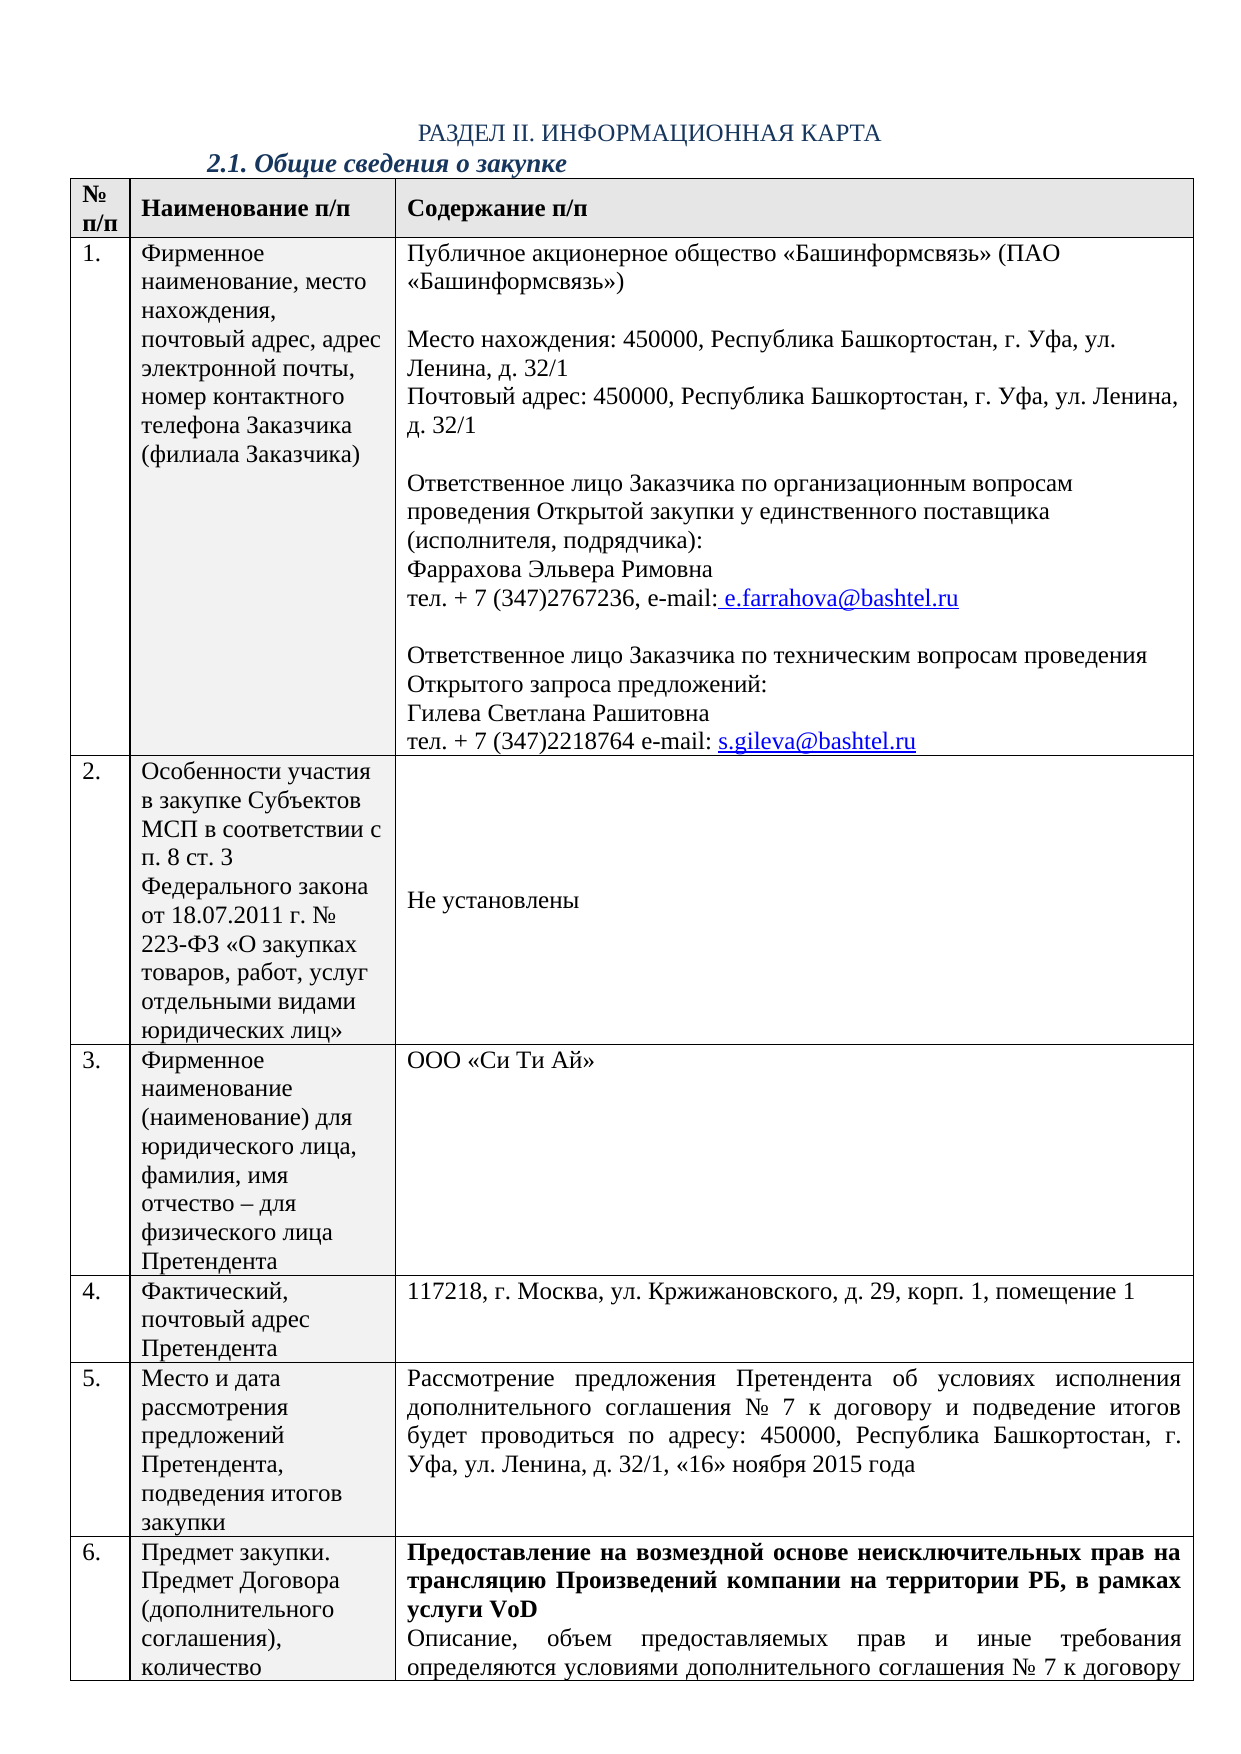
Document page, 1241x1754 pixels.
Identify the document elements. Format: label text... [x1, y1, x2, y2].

table_cell Фирменное наименование, место нахождения, почтовый адрес, адрес электронной почты, номер контактного телефона Заказчика (филиала Заказчика) [131, 238, 395, 755]
table_header Наименование п/п [131, 179, 395, 237]
table_cell 117218, г. Москва, ул. Кржижановского, д. 29, корп. 1, помещение 1 [396, 1276, 1193, 1362]
table_cell Рассмотрение предложения Претендента об условиях исполнения дополнительного соглашения № 7 к договору и подведение итогов будет проводиться по адресу: 450000, Республика Башкортостан, г. Уфа, ул. Ленина, д. 32/1, «16» ноября 2015 года [396, 1363, 1193, 1536]
table_cell [71, 1045, 129, 1275]
table_cell Публичное акционерное общество «Башинформсвязь» (ПАО «Башинформсвязь») Место нахождения: 450000, Республика Башкортостан, г. Уфа, ул. Ленина, д. 32/1 Почтовый адрес: 450000, Республика Башкортостан, г. Уфа, ул. Ленина, д. 32/1 Ответственное лицо Заказчика по организационным вопросам проведения Открытой закупки у единственного поставщика (исполнителя, подрядчика): Фаррахова Эльвера Римовна тел. + 7 (347)2767236, e-mail: e.farrahova@bashtel.ru Ответственное лицо Заказчика по техническим вопросам проведения Открытого запроса предложений: Гилева Светлана Рашитовна тел. + 7 (347)2218764 e-mail: s.gileva@bashtel.ru [396, 238, 1193, 755]
table_cell ООО «Си Ти Ай» [396, 1045, 1193, 1275]
table_cell Фактический, почтовый адрес Претендента [131, 1276, 395, 1362]
table_header № п/п [71, 179, 129, 237]
table_cell [71, 756, 129, 1044]
subtitle 2.1. Общие сведения о закупке [207, 147, 1181, 178]
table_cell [131, 1537, 395, 1680]
table_cell Не установлены [396, 756, 1193, 1044]
table_cell [71, 1363, 129, 1536]
table_cell Место и дата рассмотрения предложений Претендента, подведения итогов закупки [131, 1363, 395, 1536]
table_header Содержание п/п [396, 179, 1193, 237]
table_cell [71, 238, 129, 755]
table_cell Особенности участия в закупке Субъектов МСП в соответствии с п. 8 ст. 3 Федерального закона от 18.07.2011 г. № 223-ФЗ «О закупках товаров, работ, услуг отдельными видами юридических лиц» [131, 756, 395, 1044]
table_cell Фирменное наименование (наименование) для юридического лица, фамилия, имя отчество – для физического лица Претендента [131, 1045, 395, 1275]
table_cell [71, 1276, 129, 1362]
text РАЗДЕЛ II. ИНФОРМАЦИОННАЯ КАРТА [118, 118, 1181, 147]
table_cell [71, 1537, 129, 1680]
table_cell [396, 1537, 1193, 1680]
